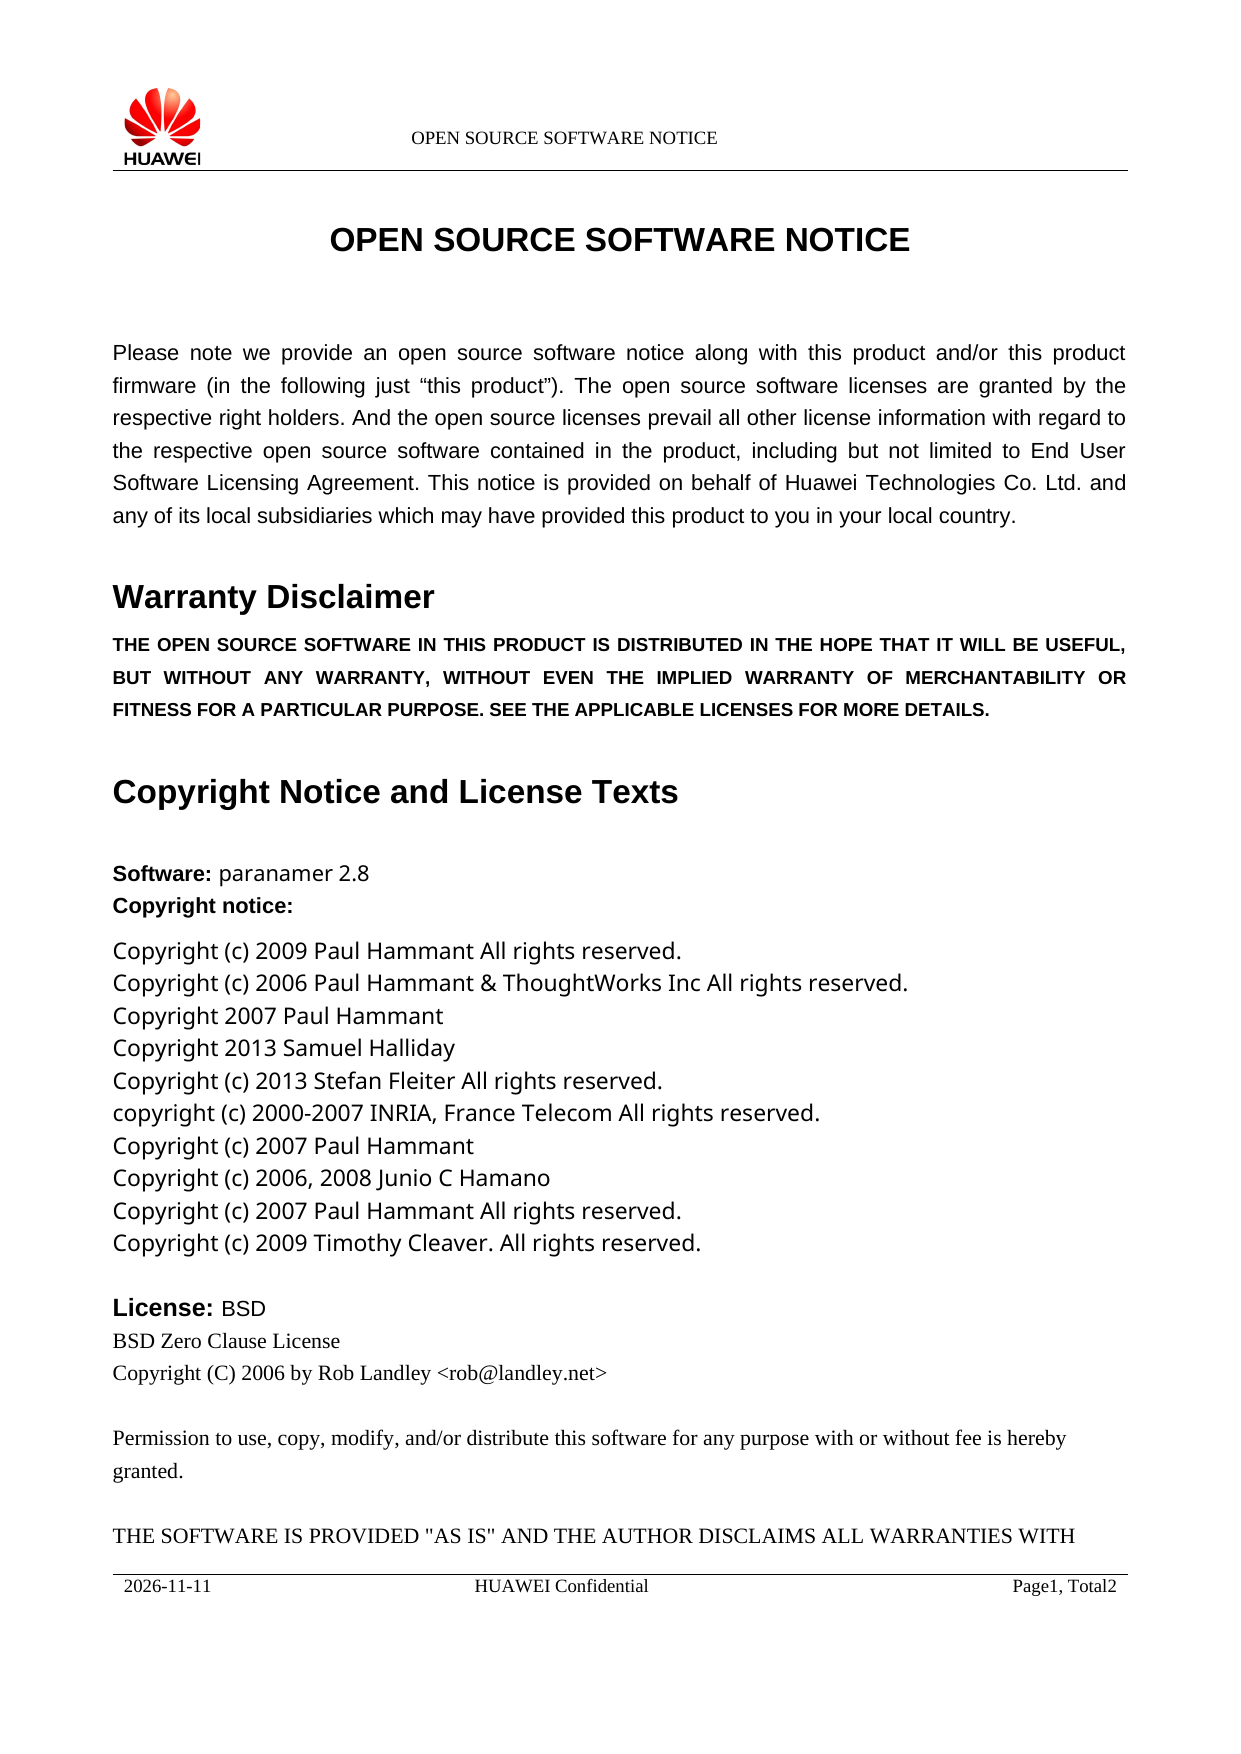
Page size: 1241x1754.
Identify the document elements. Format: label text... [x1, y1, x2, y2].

text OPEN SOURCE SOFTWARE NOTICE [112, 206, 1128, 271]
text License: BSD [112, 1291, 1128, 1324]
text Warranty Disclaimer [112, 564, 1128, 629]
text The open source software in this product is distributed in the hope that it will be useful, but WITHOUT ANY WARRANTY, without even the implied warranty of MERCHANTABILITY or FITNESS FOR A PARTICULAR PURPOSE. See the applicable licenses for more details. [112, 629, 1128, 726]
title Software: paranamer 2.8 [112, 856, 1128, 889]
text Copyright Notice and License Texts [112, 759, 1128, 824]
text Copyright (c) 2009 Paul Hammant All rights reserved. Copyright (c) 2006 Paul Hammant & ThoughtWorks Inc All rights reserved. Copyright 2007 Paul Hammant Copyright 2013 Samuel Halliday Copyright (c) 2013 Stefan Fleiter All rights reserved. copyright (c) 2000-2007 INRIA, France Telecom All rights reserved. Copyright (c) 2007 Paul Hammant Copyright (c) 2006, 2008 Junio C Hamano Copyright (c) 2007 Paul Hammant All rights reserved. Copyright (c) 2009 Timothy Cleaver. All rights reserved. [112, 934, 1128, 1291]
picture [124, 88, 201, 165]
text Copyright notice: [112, 889, 1128, 921]
text Please note we provide an open source software notice along with this product and/or this product firmware (in the following just “this product”). The open source software licenses are granted by the respective right holders. And the open source licenses prevail all other license information with regard to the respective open source software contained in the product, including but not limited to End User Software Licensing Agreement. This notice is provided on behalf of Huawei Technologies Co. Ltd. and any of its local subsidiaries which may have provided this product to you in your local country. [112, 336, 1128, 531]
